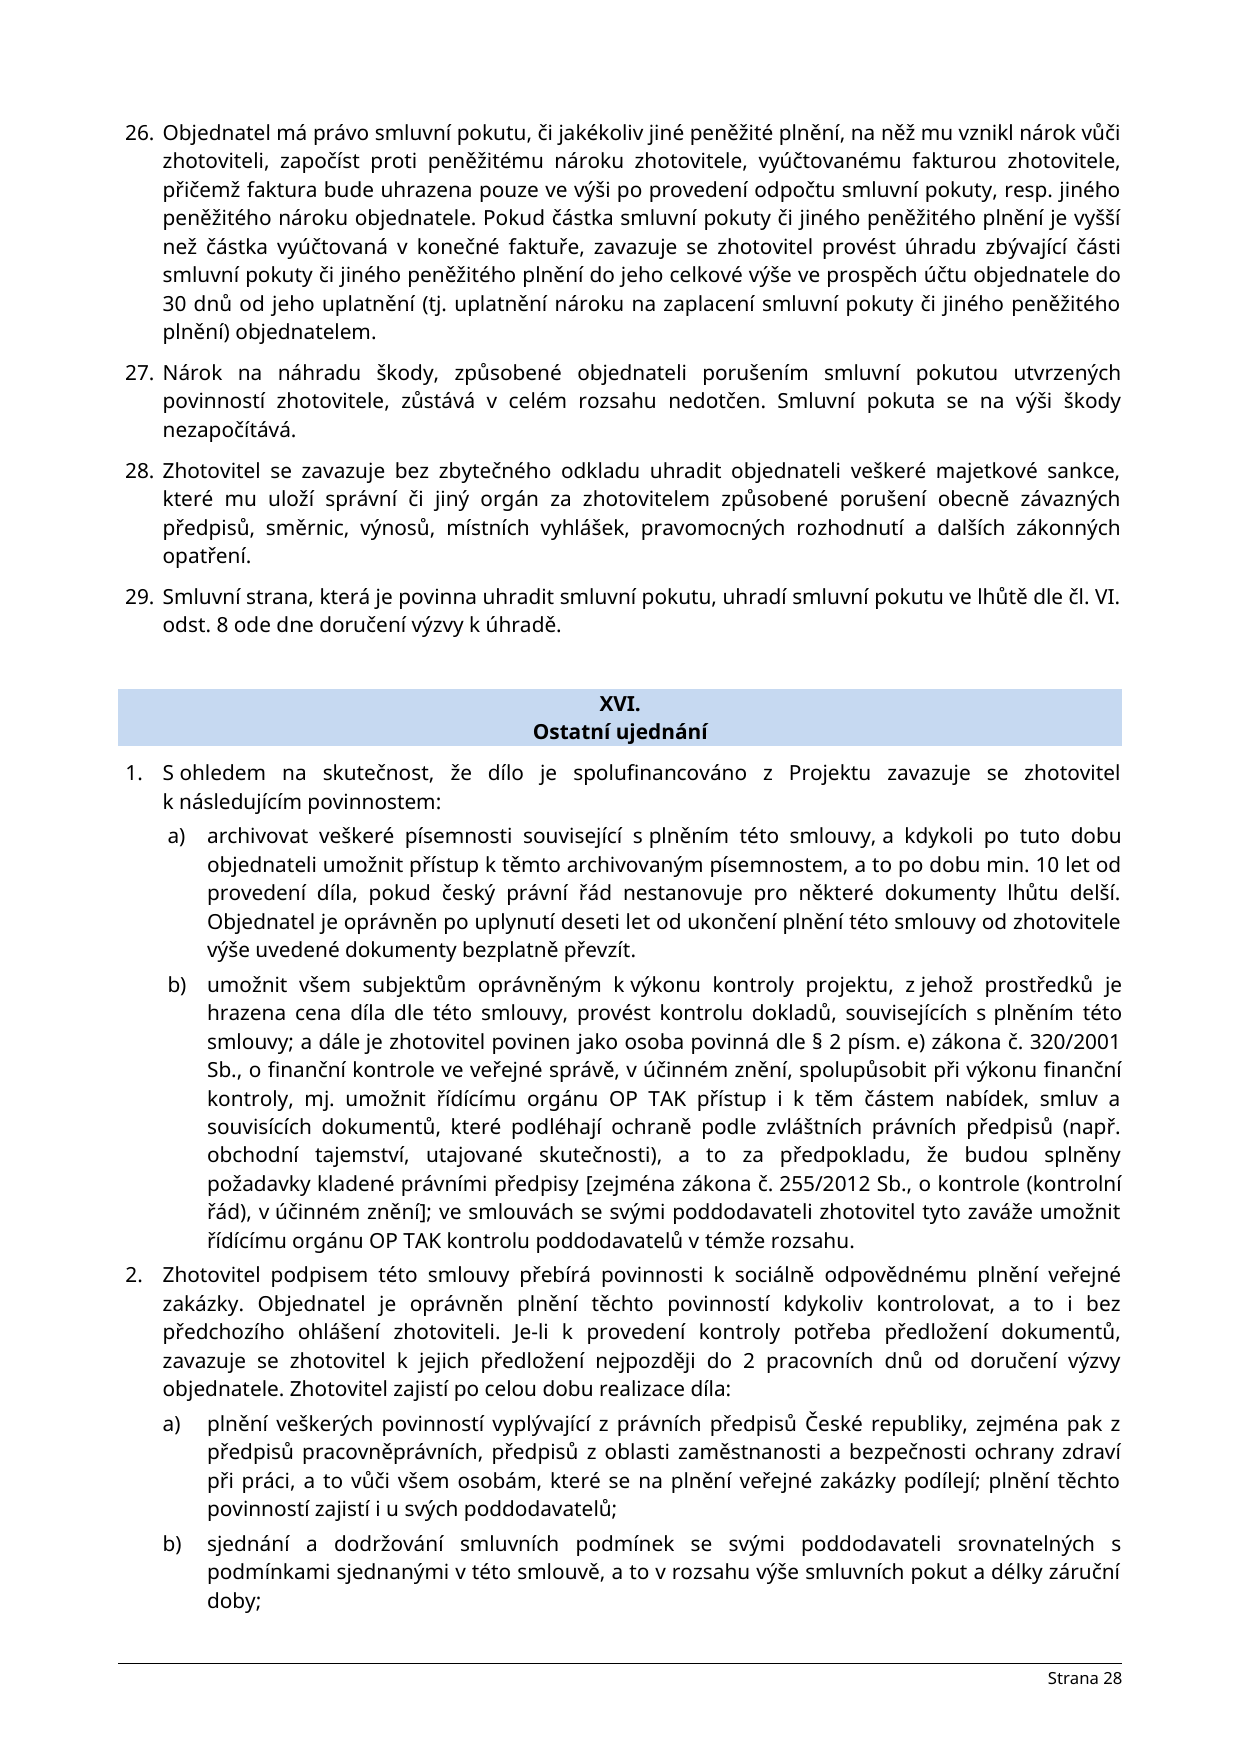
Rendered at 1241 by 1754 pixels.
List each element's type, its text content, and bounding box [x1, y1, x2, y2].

list umožnit všem subjektům oprávněným k výkonu kontroly projektu, z jehož prostředků je hrazena cena díla dle této smlouvy, provést kontrolu dokladů, souvisejících s plněním této smlouvy; a dále je zhotovitel povinen jako osoba povinná dle § 2 písm. e) zákona č. 320/2001 Sb., o finanční kontrole ve veřejné správě, v účinném znění, spolupůsobit při výkonu finanční kontroly, mj. umožnit řídícímu orgánu OP TAK přístup i k těm částem nabídek, smluv a souvisících dokumentů, které podléhají ochraně podle zvláštních právních předpisů (např. obchodní tajemství, utajované skutečnosti), a to za předpokladu, že budou splněny požadavky kladené právními předpisy [zejména zákona č. 255/2012 Sb., o kontrole (kontrolní řád), v účinném znění]; ve smlouvách se svými poddodavateli zhotovitel tyto zaváže umožnit řídícímu orgánu OP TAK kontrolu poddodavatelů v témže rozsahu. [167, 970, 1122, 1254]
text XVI. [118, 689, 1122, 717]
list Objednatel má právo smluvní pokutu, či jakékoliv jiné peněžité plnění, na něž mu vznikl nárok vůči zhotoviteli, započíst proti peněžitému nároku zhotovitele, vyúčtovanému fakturou zhotovitele, přičemž faktura bude uhrazena pouze ve výši po provedení odpočtu smluvní pokuty, resp. jiného peněžitého nároku objednatele. Pokud částka smluvní pokuty či jiného peněžitého plnění je vyšší než částka vyúčtovaná v konečné faktuře, zavazuje se zhotovitel provést úhradu zbývající části smluvní pokuty či jiného peněžitého plnění do jeho celkové výše ve prospěch účtu objednatele do 30 dnů od jeho uplatnění (tj. uplatnění nároku na zaplacení smluvní pokuty či jiného peněžitého plnění) objednatelem. [125, 118, 1122, 346]
list sjednání a dodržování smluvních podmínek se svými poddodavateli srovnatelných s podmínkami sjednanými v této smlouvě, a to v rozsahu výše smluvních pokut a délky záruční doby; [162, 1529, 1122, 1614]
list plnění veškerých povinností vyplývající z právních předpisů České republiky, zejména pak z předpisů pracovněprávních, předpisů z oblasti zaměstnanosti a bezpečnosti ochrany zdraví při práci, a to vůči všem osobám, které se na plnění veřejné zakázky podílejí; plnění těchto povinností zajistí i u svých poddodavatelů; [162, 1409, 1122, 1523]
list Zhotovitel podpisem této smlouvy přebírá povinnosti k sociálně odpovědnému plnění veřejné zakázky. Objednatel je oprávněn plnění těchto povinností kdykoliv kontrolovat, a to i bez předchozího ohlášení zhotoviteli. Je-li k provedení kontroly potřeba předložení dokumentů, zavazuje se zhotovitel k jejich předložení nejpozději do 2 pracovních dnů od doručení výzvy objednatele. Zhotovitel zajistí po celou dobu realizace díla: [125, 1261, 1122, 1403]
list Smluvní strana, která je povinna uhradit smluvní pokutu, uhradí smluvní pokutu ve lhůtě dle čl. VI. odst. 8 ode dne doručení výzvy k úhradě. [125, 582, 1122, 639]
list Nárok na náhradu škody, způsobené objednateli porušením smluvní pokutou utvrzených povinností zhotovitele, zůstává v celém rozsahu nedotčen. Smluvní pokuta se na výši škody nezapočítává. [125, 358, 1122, 443]
list Zhotovitel se zavazuje bez zbytečného odkladu uhradit objednateli veškeré majetkové sankce, které mu uloží správní či jiný orgán za zhotovitelem způsobené porušení obecně závazných předpisů, směrnic, výnosů, místních vyhlášek, pravomocných rozhodnutí a dalších zákonných opatření. [125, 456, 1122, 570]
list archivovat veškeré písemnosti související s plněním této smlouvy, a kdykoli po tuto dobu objednateli umožnit přístup k těmto archivovaným písemnostem, a to po dobu min. 10 let od provedení díla, pokud český právní řád nestanovuje pro některé dokumenty lhůtu delší. Objednatel je oprávněn po uplynutí deseti let od ukončení plnění této smlouvy od zhotovitele výše uvedené dokumenty bezplatně převzít. [167, 822, 1122, 964]
list S ohledem na skutečnost, že dílo je spolufinancováno z Projektu zavazuje se zhotovitel k následujícím povinnostem: [125, 758, 1122, 815]
text Ostatní ujednání [118, 717, 1122, 746]
